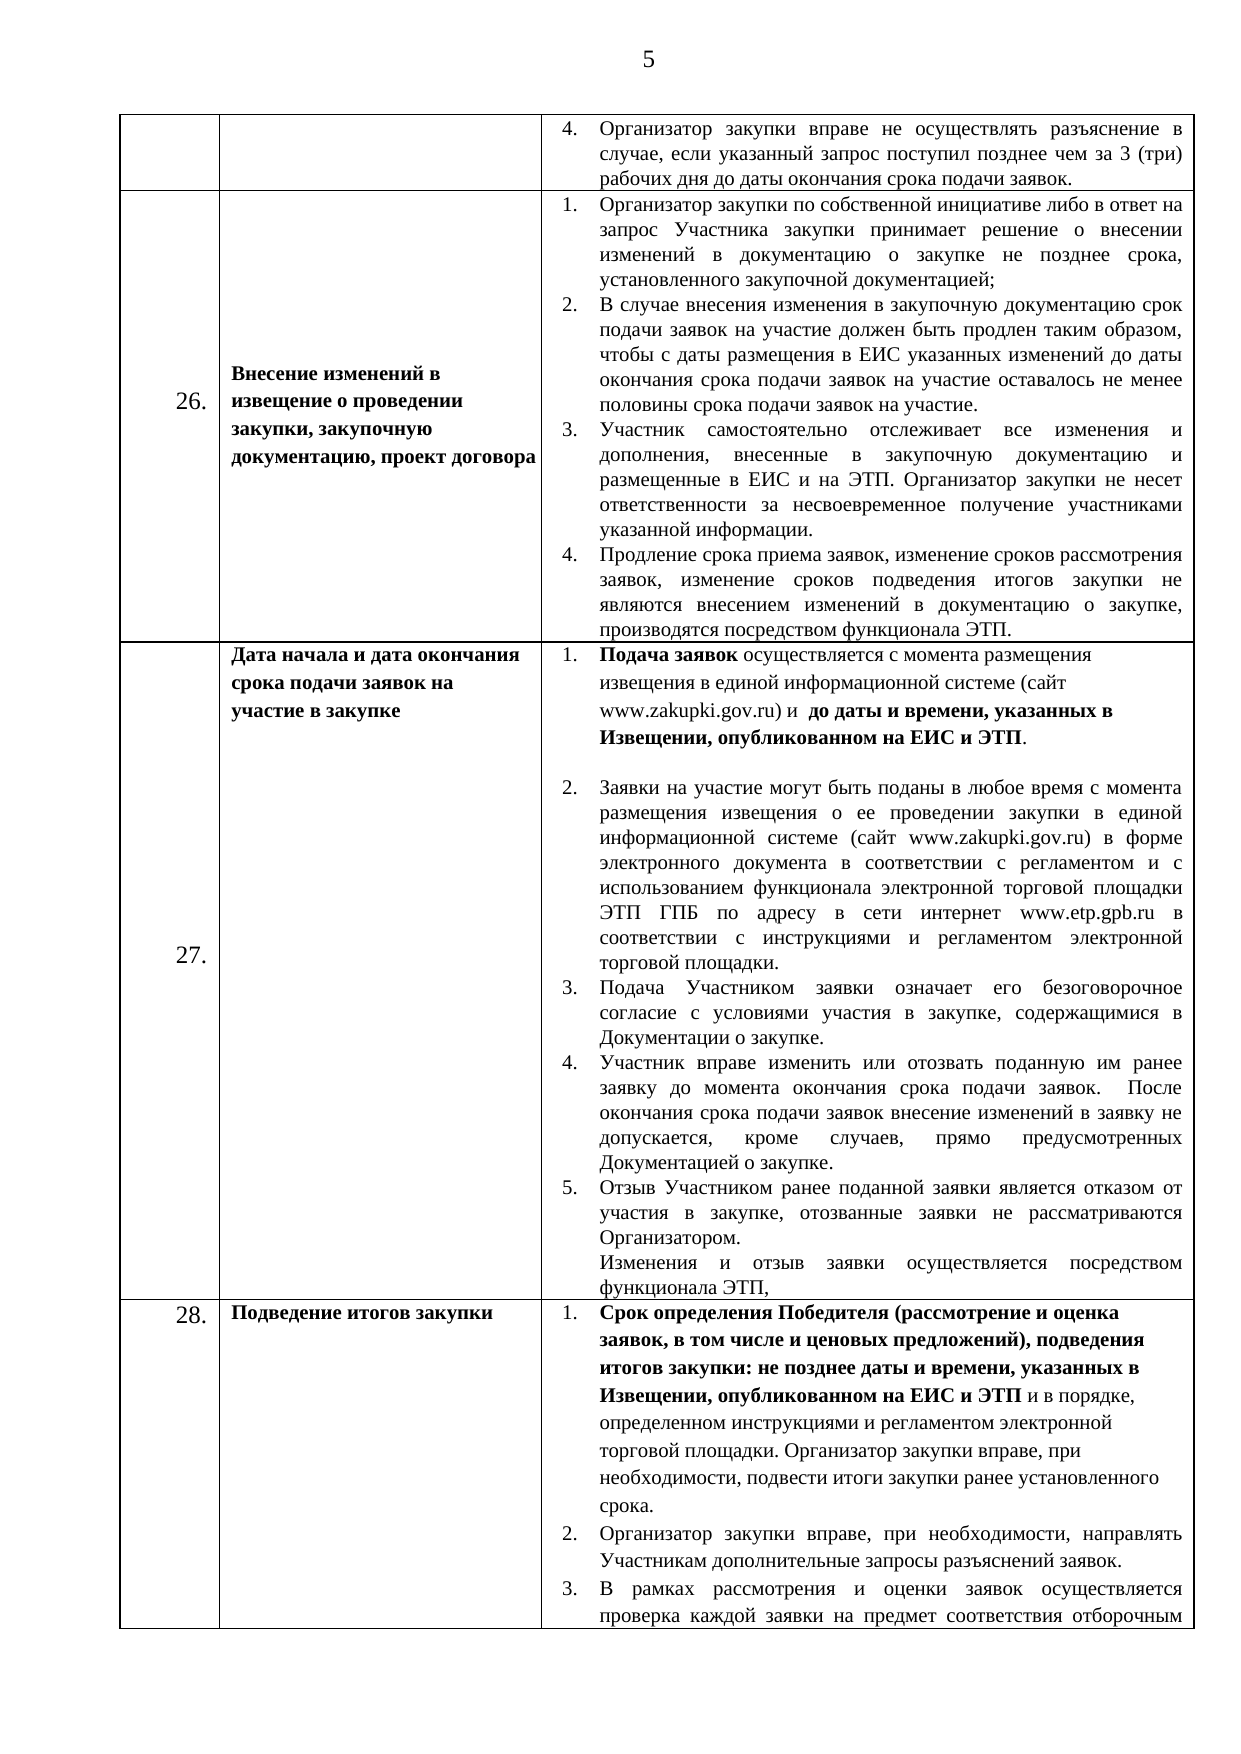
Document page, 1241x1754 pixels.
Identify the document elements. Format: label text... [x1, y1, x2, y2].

table_cell [121, 191, 219, 641]
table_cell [542, 115, 1193, 190]
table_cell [542, 1300, 1193, 1627]
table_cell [220, 1300, 541, 1627]
table_cell [121, 115, 219, 190]
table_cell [220, 115, 541, 190]
table_cell [121, 643, 219, 1299]
table_cell Дата начала и дата окончания срока подачи заявок на участие в закупке [220, 643, 541, 1299]
table_cell Организатор закупки по собственной инициативе либо в ответ на запрос Участника закупки принимает решение о внесении изменений в документацию о закупке не позднее срока, установленного закупочной документацией; В случае внесения изменения в закупочную документацию срок подачи заявок на участие должен быть продлен таким образом, чтобы с даты размещения в ЕИС указанных изменений до даты окончания срока подачи заявок на участие оставалось не менее половины срока подачи заявок на участие. Участник самостоятельно отслеживает все изменения и дополнения, внесенные в закупочную документацию и размещенные в ЕИС и на ЭТП. Организатор закупки не несет ответственности за несвоевременное получение участниками указанной информации. Продление срока приема заявок, изменение сроков рассмотрения заявок, изменение сроков подведения итогов закупки не являются внесением изменений в документацию о закупке, производятся посредством функционала ЭТП. [542, 191, 1193, 641]
table_cell Внесение изменений в извещение о проведении закупки, закупочную документацию, проект договора [220, 191, 541, 641]
table_cell [121, 1300, 219, 1627]
table_cell Подача заявок осуществляется с момента размещения извещения в единой информационной системе (сайт www.zakupki.gov.ru) и до даты и времени, указанных в Извещении, опубликованном на ЕИС и ЭТП. Заявки на участие могут быть поданы в любое время с момента размещения извещения о ее проведении закупки в единой информационной системе (сайт www.zakupki.gov.ru) в форме электронного документа в соответствии с регламентом и с использованием функционала электронной торговой площадки ЭТП ГПБ по адресу в сети интернет www.etp.gpb.ru в соответствии с инструкциями и регламентом электронной торговой площадки. Подача Участником заявки означает его безоговорочное согласие с условиями участия в закупке, содержащимися в Документации о закупке. Участник вправе изменить или отозвать поданную им ранее заявку до момента окончания срока подачи заявок. После окончания срока подачи заявок внесение изменений в заявку не допускается, кроме случаев, прямо предусмотренных Документацией о закупке. Отзыв Участником ранее поданной заявки является отказом от участия в закупке, отозванные заявки не рассматриваются Организатором. Изменения и отзыв заявки осуществляется посредством функционала ЭТП, [542, 643, 1193, 1299]
